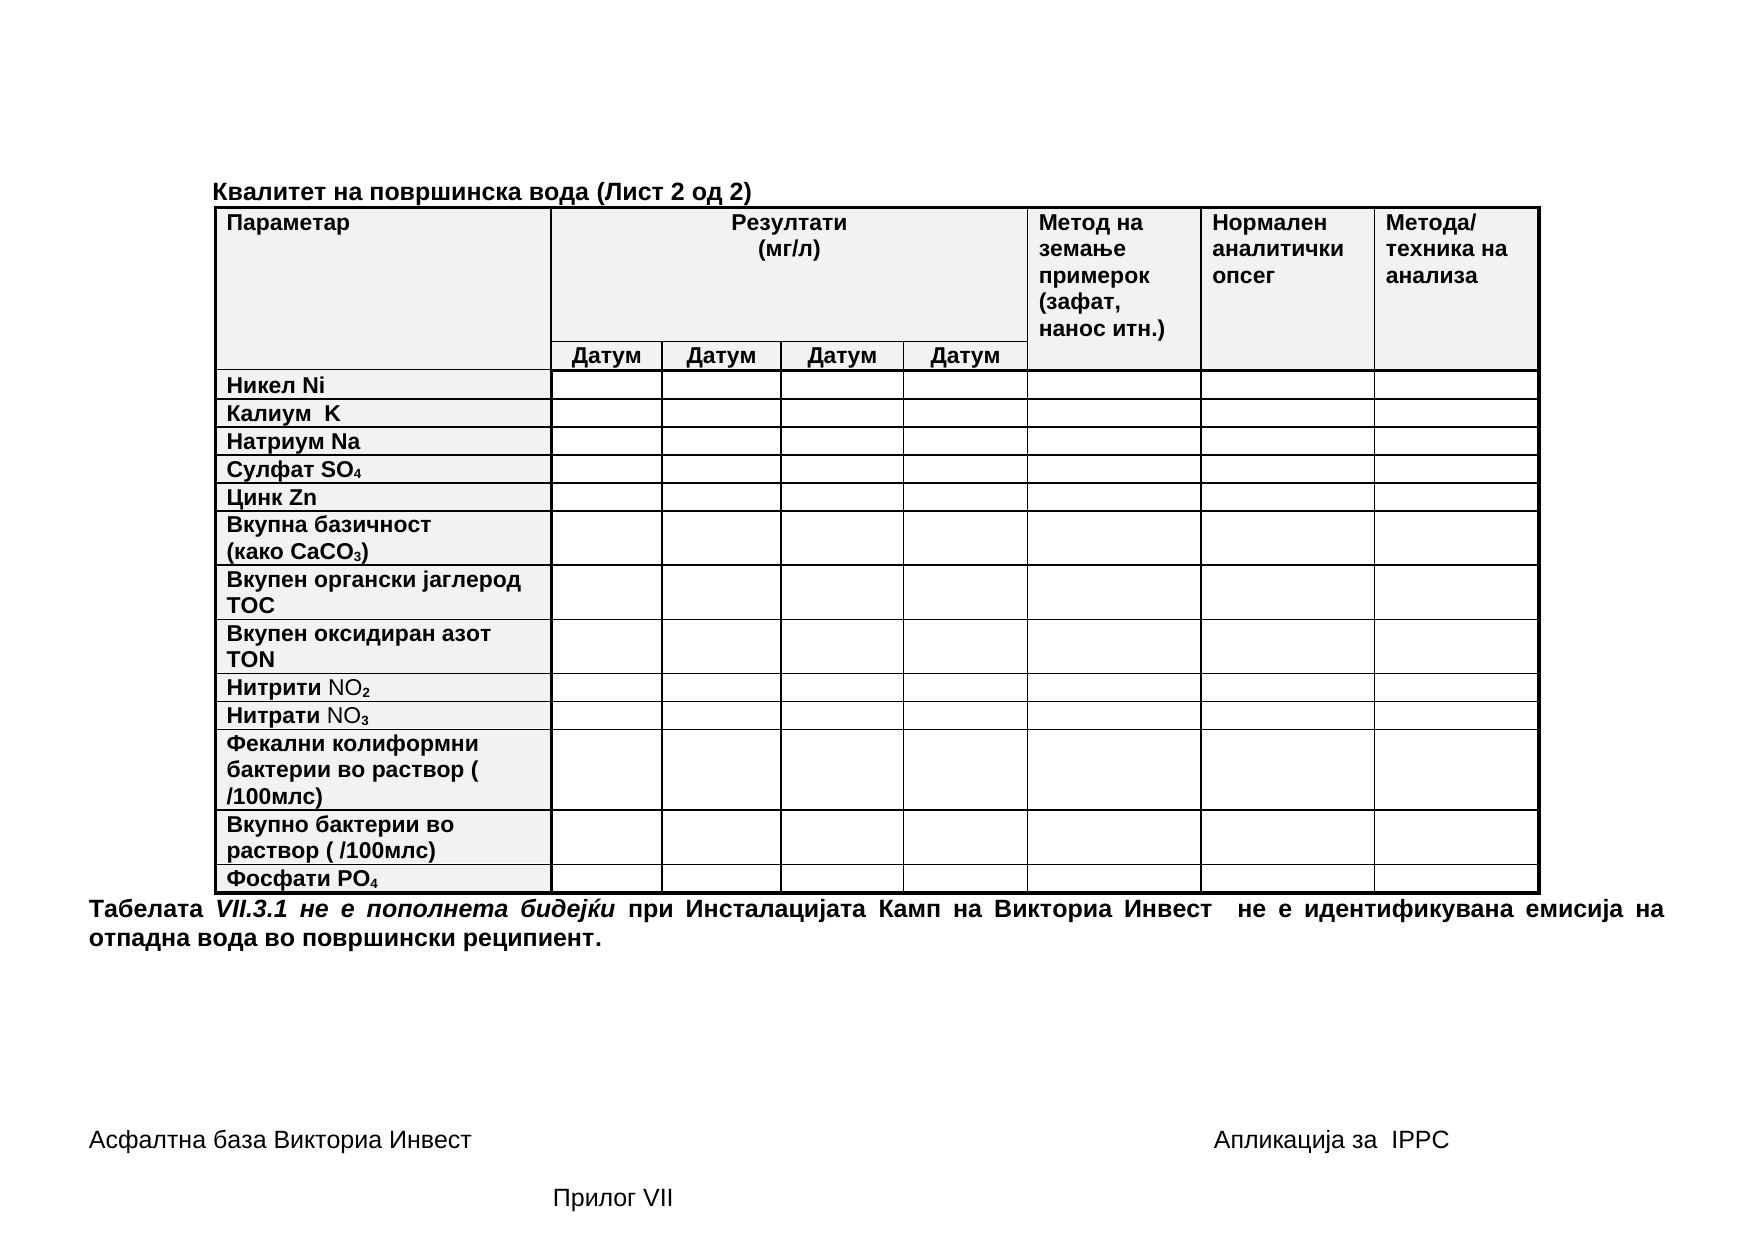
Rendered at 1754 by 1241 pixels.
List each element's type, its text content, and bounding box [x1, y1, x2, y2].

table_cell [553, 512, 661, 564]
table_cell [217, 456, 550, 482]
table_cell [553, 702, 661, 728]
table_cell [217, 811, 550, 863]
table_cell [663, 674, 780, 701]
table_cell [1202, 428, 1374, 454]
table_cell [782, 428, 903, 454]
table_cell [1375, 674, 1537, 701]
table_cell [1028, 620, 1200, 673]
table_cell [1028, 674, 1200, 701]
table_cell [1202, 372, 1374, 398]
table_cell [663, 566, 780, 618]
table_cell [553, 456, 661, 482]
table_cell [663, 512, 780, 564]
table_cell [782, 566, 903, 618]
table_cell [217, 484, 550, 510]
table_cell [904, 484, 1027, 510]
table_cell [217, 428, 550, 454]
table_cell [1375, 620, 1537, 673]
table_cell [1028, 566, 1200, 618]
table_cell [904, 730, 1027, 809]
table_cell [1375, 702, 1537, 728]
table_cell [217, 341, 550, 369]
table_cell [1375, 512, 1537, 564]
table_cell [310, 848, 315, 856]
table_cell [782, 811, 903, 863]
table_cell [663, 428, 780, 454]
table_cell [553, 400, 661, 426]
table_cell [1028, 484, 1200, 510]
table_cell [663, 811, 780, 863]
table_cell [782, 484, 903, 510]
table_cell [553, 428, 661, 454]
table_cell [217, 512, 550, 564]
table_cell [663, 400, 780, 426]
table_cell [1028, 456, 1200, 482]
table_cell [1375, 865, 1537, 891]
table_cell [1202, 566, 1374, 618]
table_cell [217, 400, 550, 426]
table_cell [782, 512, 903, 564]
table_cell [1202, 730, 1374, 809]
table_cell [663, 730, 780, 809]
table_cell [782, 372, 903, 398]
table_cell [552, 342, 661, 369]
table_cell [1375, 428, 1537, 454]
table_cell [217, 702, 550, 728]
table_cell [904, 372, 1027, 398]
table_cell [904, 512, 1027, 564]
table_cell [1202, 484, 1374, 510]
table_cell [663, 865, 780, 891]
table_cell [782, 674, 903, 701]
text Табелата VII.3.1 не е пополнета бидејќи при Инсталацијата Камп на Викториа Инвест не е идентификувана емисија на отпадна вода во површински реципиент. [89, 894, 1665, 952]
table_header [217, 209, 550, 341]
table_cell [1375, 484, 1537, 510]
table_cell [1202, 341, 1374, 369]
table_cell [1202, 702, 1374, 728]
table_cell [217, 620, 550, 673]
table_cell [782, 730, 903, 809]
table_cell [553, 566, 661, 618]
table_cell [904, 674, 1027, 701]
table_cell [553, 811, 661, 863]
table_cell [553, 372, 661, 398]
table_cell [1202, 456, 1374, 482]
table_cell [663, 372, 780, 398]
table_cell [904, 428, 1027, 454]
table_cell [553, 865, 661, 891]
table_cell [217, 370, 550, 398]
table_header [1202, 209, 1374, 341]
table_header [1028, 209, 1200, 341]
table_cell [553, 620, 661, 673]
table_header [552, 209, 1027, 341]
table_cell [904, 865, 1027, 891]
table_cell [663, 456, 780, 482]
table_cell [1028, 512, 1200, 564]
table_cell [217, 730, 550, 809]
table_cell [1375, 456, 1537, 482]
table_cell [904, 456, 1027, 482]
text Квалитет на површинска вода (Лист 2 од 2) [164, 177, 1665, 206]
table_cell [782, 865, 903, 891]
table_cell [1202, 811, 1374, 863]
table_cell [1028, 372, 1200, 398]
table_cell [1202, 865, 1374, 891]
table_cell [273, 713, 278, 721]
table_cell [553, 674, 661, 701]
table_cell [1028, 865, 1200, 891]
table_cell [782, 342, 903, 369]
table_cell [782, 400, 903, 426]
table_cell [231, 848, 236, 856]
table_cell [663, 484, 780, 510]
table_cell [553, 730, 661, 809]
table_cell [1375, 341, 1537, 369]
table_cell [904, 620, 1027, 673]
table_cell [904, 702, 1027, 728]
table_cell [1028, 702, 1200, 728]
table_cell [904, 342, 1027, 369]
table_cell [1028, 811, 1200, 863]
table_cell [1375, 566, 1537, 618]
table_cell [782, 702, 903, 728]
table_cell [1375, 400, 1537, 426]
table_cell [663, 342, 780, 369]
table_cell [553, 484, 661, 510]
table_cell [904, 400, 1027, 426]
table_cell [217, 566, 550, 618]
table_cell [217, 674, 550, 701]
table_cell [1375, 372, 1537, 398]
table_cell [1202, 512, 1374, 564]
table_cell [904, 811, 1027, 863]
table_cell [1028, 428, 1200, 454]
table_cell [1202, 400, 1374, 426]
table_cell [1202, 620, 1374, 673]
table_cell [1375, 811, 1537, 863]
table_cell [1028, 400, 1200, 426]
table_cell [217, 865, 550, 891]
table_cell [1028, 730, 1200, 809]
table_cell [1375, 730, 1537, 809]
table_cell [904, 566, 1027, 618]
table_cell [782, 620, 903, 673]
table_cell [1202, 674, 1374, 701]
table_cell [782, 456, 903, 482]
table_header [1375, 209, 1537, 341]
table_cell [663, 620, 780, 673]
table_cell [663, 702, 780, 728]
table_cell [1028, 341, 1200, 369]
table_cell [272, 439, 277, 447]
